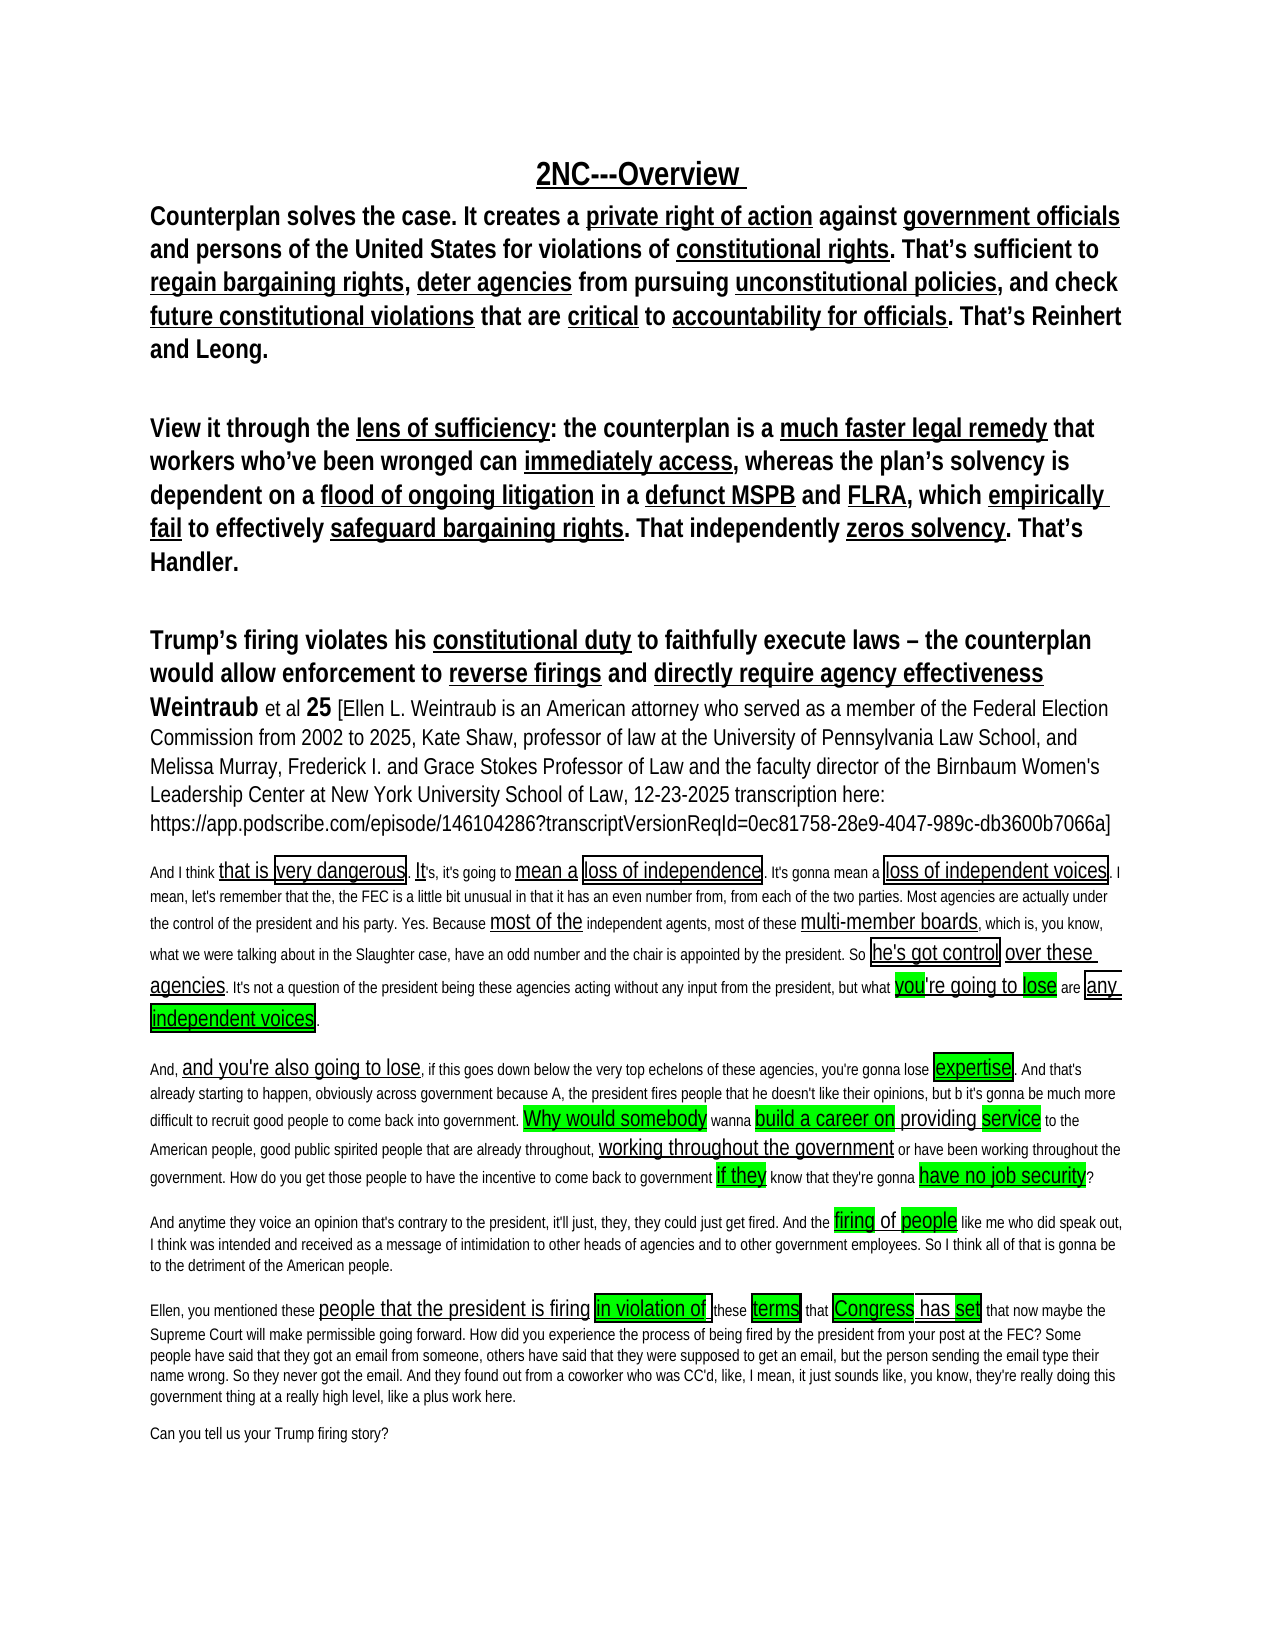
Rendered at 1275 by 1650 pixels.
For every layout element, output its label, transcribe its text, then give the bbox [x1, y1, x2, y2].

text And anytime they voice an opinion that's contrary to the president, it'll just, they, they could just get fired. And the firing of people like me who did speak out, I think was intended and received as a message of intimidation to other heads of agencies and to other government employees. So I think all of that is gonna be to the detriment of the American people. [150, 1207, 1125, 1275]
text Can you tell us your Trump firing story? [150, 1424, 1125, 1443]
subtitle Trump’s firing violates his constitutional duty to faithfully execute laws – the counterplan would allow enforcement to reverse firings and directly require agency effectiveness [150, 624, 1125, 689]
text Weintraub et al 25 [Ellen L. Weintraub is an American attorney who served as a member of the Federal Election Commission from 2002 to 2025, Kate Shaw, professor of law at the University of Pennsylvania Law School, and Melissa Murray, Frederick I. and Grace Stokes Professor of Law and the faculty director of the Birnbaum Women's Leadership Center at New York University School of Law, 12-23-2025 transcription here: https://app.podscribe.com/episode/146104286?transcriptVersionReqId=0ec81758-28e9-4047-989c-db3600b7066a] [150, 691, 1125, 836]
subtitle 2NC---Overview [150, 154, 1125, 192]
text And I think that is very dangerous. It's, it's going to mean a loss of independence. It's gonna mean a loss of independent voices. I mean, let's remember that the, the FEC is a little bit unusual in that it has an even number from, from each of the two parties. Most agencies are actually under the control of the president and his party. Yes. Because most of the independent agents, most of these multi-member boards, which is, you know, what we were talking about in the Slaughter case, have an odd number and the chair is appointed by the president. So he's got control over these agencies. It's not a question of the president being these agencies acting without any input from the president, but what you're going to lose are any independent voices. [150, 854, 1125, 1033]
subtitle View it through the lens of sufficiency: the counterplan is a much faster legal remedy that workers who’ve been wronged can immediately access, whereas the plan’s solvency is dependent on a flood of ongoing litigation in a defunct MSPB and FLRA, which empirically fail to effectively safeguard bargaining rights. That independently zeros solvency. That’s Handler. [150, 412, 1125, 577]
subtitle Counterplan solves the case. It creates a private right of action against government officials and persons of the United States for violations of constitutional rights. That’s sufficient to regain bargaining rights, deter agencies from pursuing unconstitutional policies, and check future constitutional violations that are critical to accountability for officials. That’s Reinhert and Leong. [150, 199, 1125, 364]
text And, and you're also going to lose, if this goes down below the very top echelons of these agencies, you're gonna lose expertise. And that's already starting to happen, obviously across government because A, the president fires people that he doesn't like their opinions, but b it's gonna be much more difficult to recruit good people to come back into government. Why would somebody wanna build a career on providing service to the American people, good public spirited people that are already throughout, working throughout the government or have been working throughout the government. How do you get those people to have the incentive to come back to government if they know that they're gonna have no job security? [150, 1052, 1125, 1188]
text Ellen, you mentioned these people that the president is firing in violation of these terms that Congress has set that now maybe the Supreme Court will make permissible going forward. How did you experience the process of being fired by the president from your post at the FEC? Some people have said that they got an email from someone, others have said that they were supposed to get an email, but the person sending the email type their name wrong. So they never got the email. And they found out from a coworker who was CC'd, like, I mean, it just sounds like, you know, they're really doing this government thing at a really high level, like a plus work here. [150, 1293, 1125, 1406]
